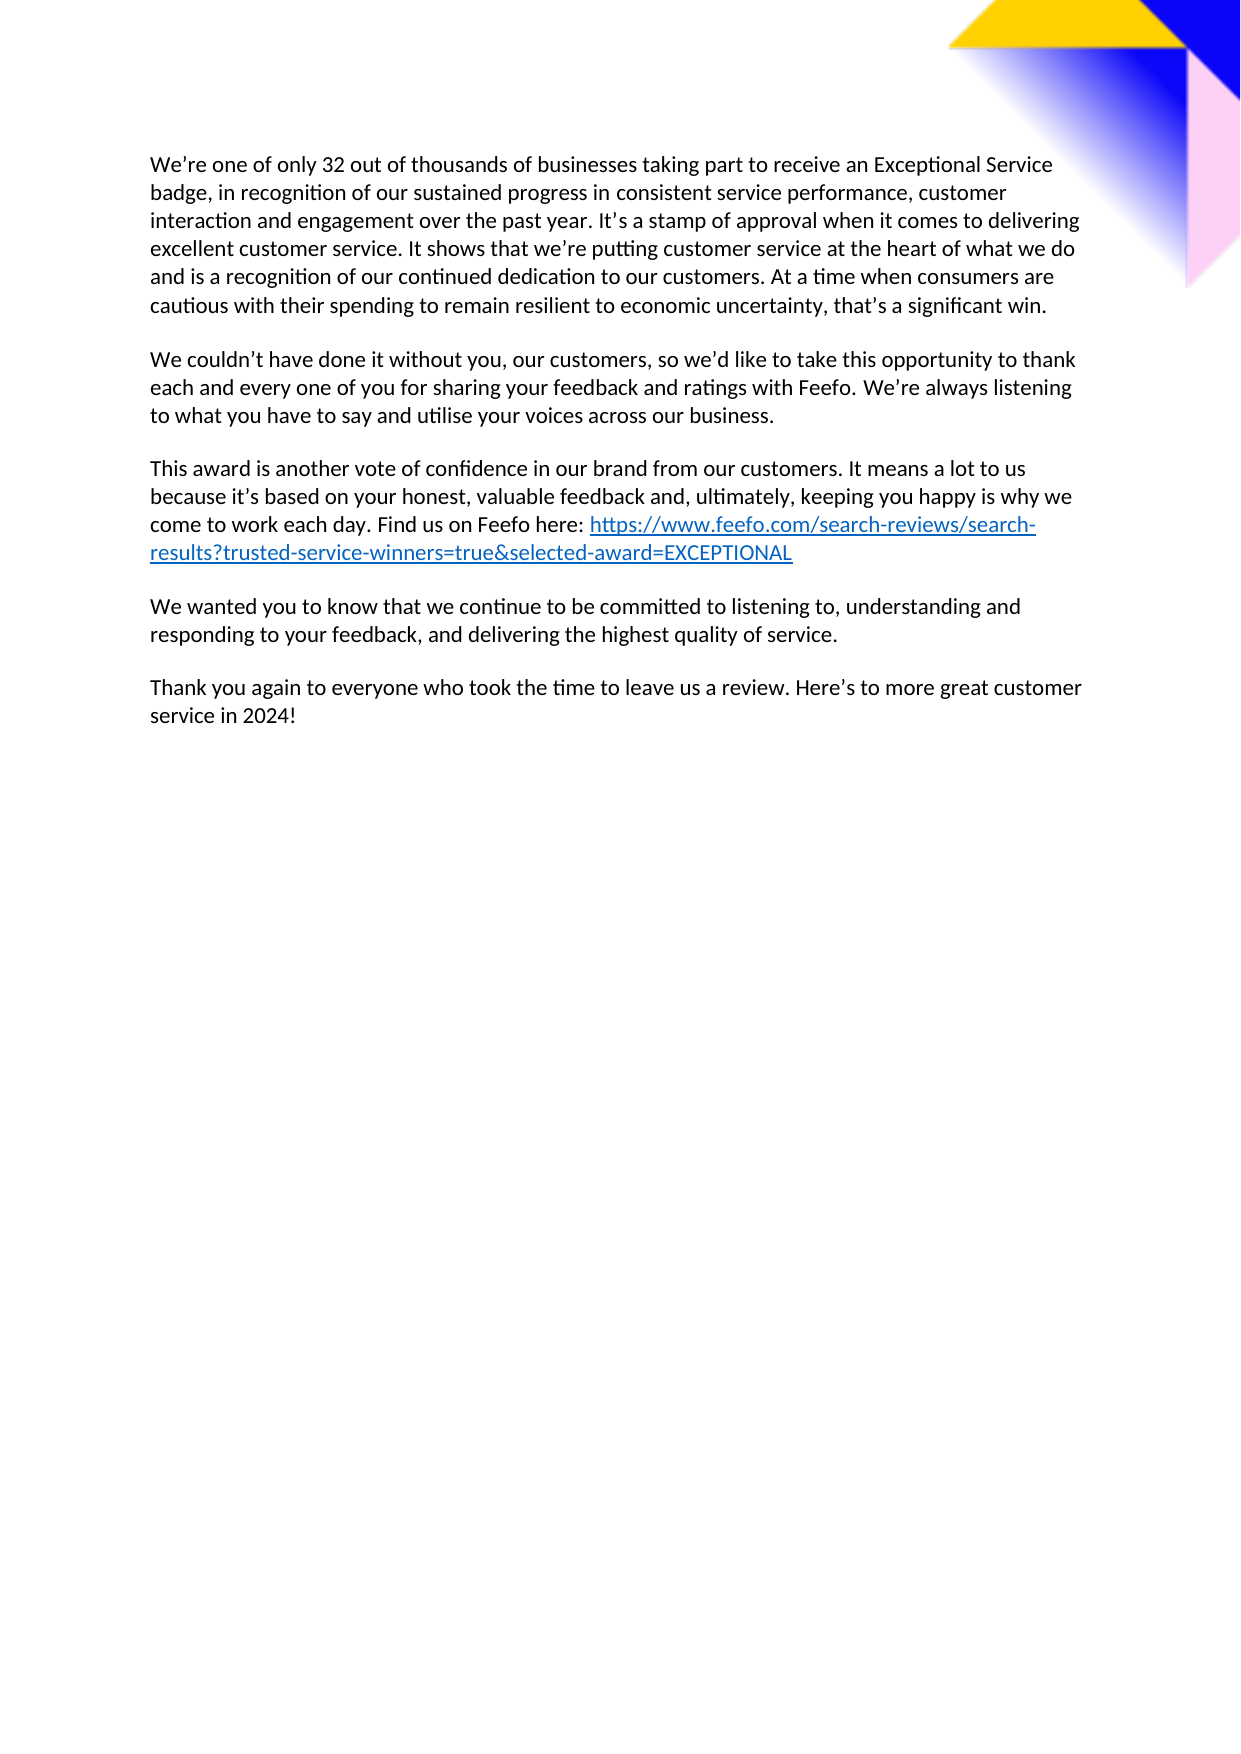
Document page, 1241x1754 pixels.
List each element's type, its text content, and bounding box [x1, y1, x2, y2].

picture [948, 0, 1241, 288]
text Thank you again to everyone who took the time to leave us a review. Here’s to more great customer service in 2024! [150, 673, 1090, 729]
text We wanted you to know that we continue to be committed to listening to, understanding and responding to your feedback, and delivering the highest quality of service. [150, 592, 1090, 648]
text We’re one of only 32 out of thousands of businesses taking part to receive an Exceptional Service badge, in recognition of our sustained progress in consistent service performance, customer interaction and engagement over the past year. It’s a stamp of approval when it comes to delivering excellent customer service. It shows that we’re putting customer service at the heart of what we do and is a recognition of our continued dedication to our customers. At a time when consumers are cautious with their spending to remain resilient to economic uncertainty, that’s a significant win. [150, 150, 1090, 319]
text This award is another vote of confidence in our brand from our customers. It means a lot to us because it’s based on your honest, valuable feedback and, ultimately, keeping you happy is why we come to work each day. Find us on Feefo here: https://www.feefo.com/search-reviews/search-results?trusted-service-winners=true&selected-award=EXCEPTIONAL [150, 454, 1090, 566]
text We couldn’t have done it without you, our customers, so we’d like to take this opportunity to thank each and every one of you for sharing your feedback and ratings with Feefo. We’re always listening to what you have to say and utilise your voices across our business. [150, 345, 1090, 429]
